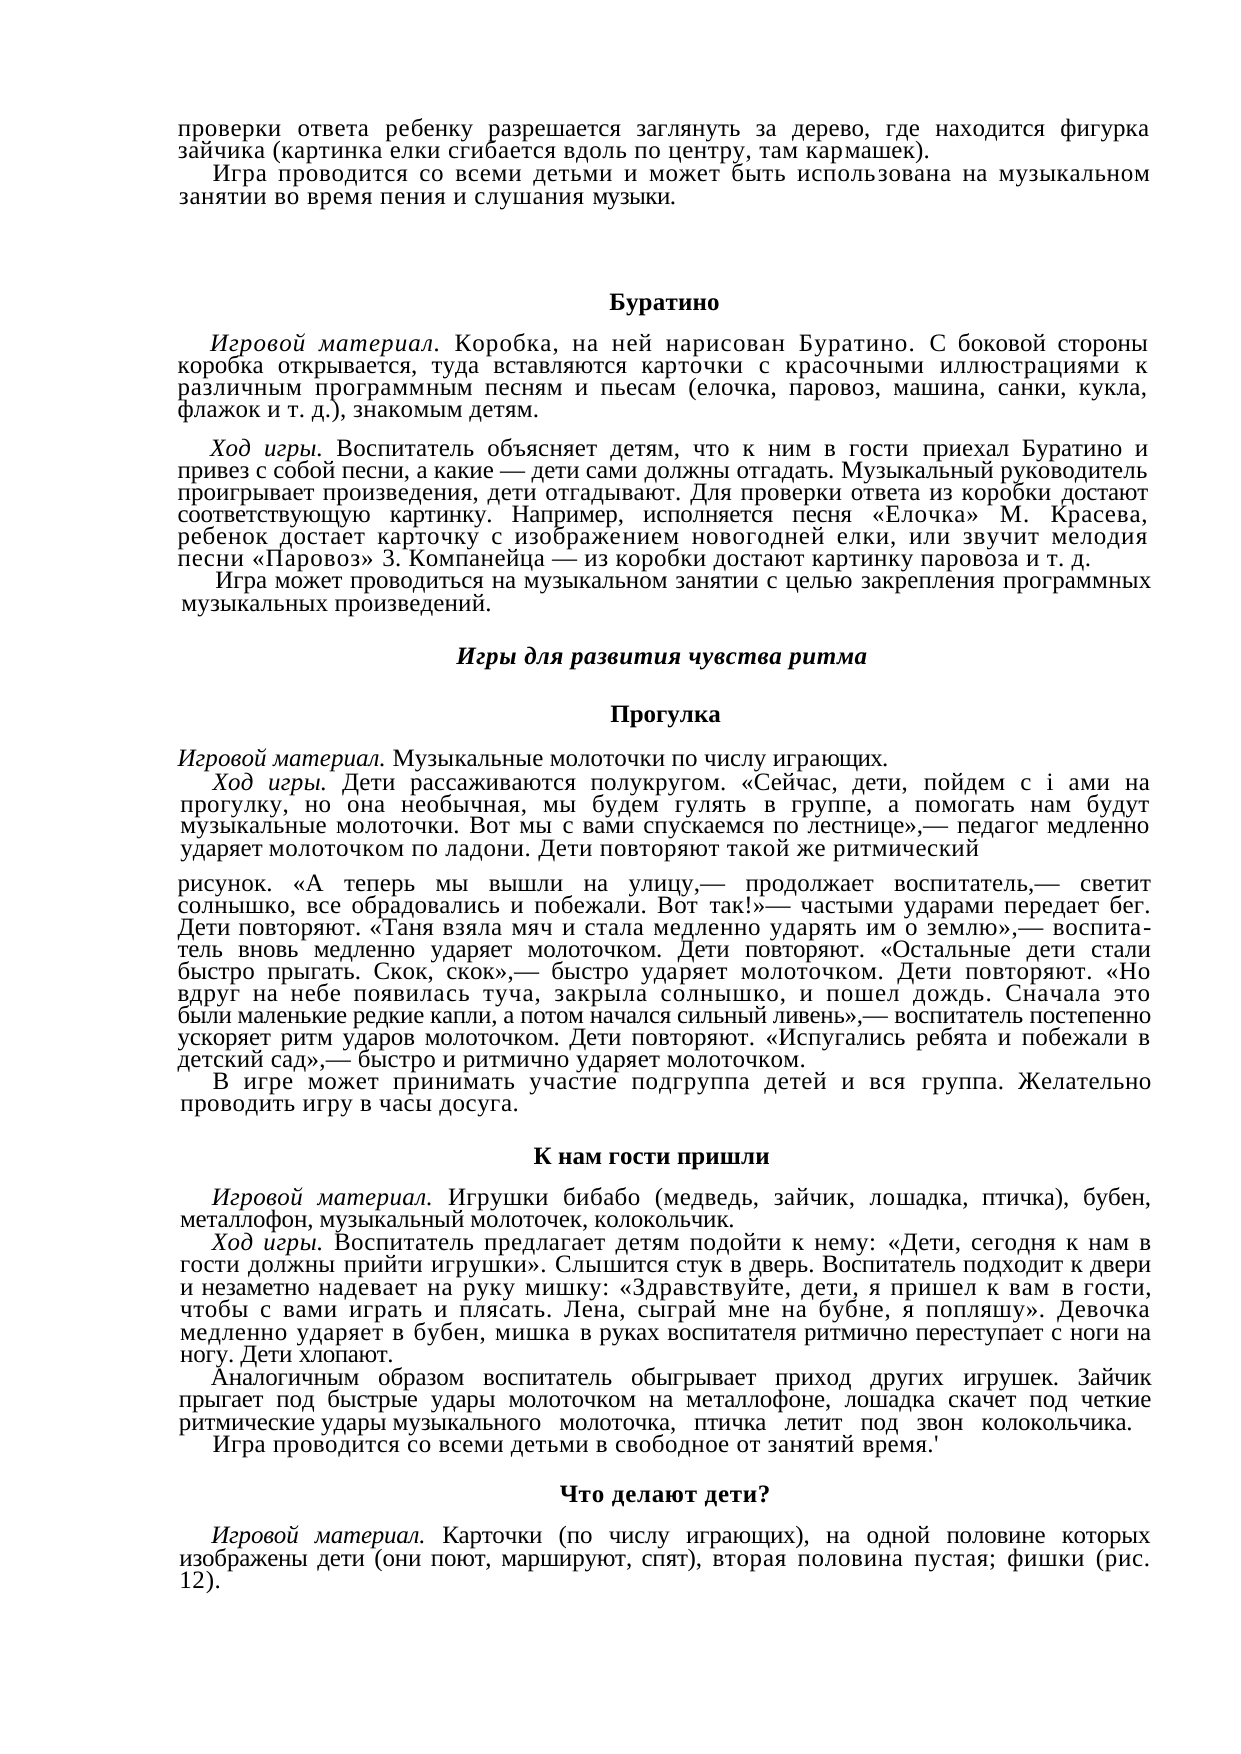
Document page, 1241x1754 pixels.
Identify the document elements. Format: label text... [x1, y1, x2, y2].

text Игра проводится со всеми детьми в свободное от занятий время.' [180, 1434, 1151, 1457]
text рисунок. «А теперь мы вышли на улицу,— продолжает воспитатель,— светит солнышко, все обрадовались и побежали. Вот так!»— частыми ударами передает бег. Дети повторяют. «Таня взяла мяч и стала медленно ударять им о землю»,— воспитатель вновь медленно ударяет молоточком. Дети повторяют. «Остальные дети стали быстро прыгать. Скок, скок»,— быстро ударяет молоточком. Дети повторяют. «Но вдруг на небе появилась туча, закрыла солнышко, и пошел дождь. Сначала это были маленькие редкие капли, а потом начался сильный ливень»,— воспитатель постепенно ускоряет ритм ударов молоточком. Дети повторяют. «Испугались ребята и побежали в детский сад»,— быстро и ритмично ударяет молоточком. [177, 874, 1151, 1072]
text Игра может проводиться на музыкальном занятии с целью закрепления программных музыкальных произведений. [181, 571, 1152, 616]
text Что делают дети? [179, 1479, 1152, 1508]
text Игровой материал. Игрушки бибабо (медведь, зайчик, лошадка, птичка), бубен, металлофон, музыкальный молоточек, колокольчик. [180, 1187, 1151, 1232]
text Ход игры. Воспитатель объясняет детям, что к ним в гости приехал Буратино и привез с собой песни, а какие — дети сами должны отгадать. Музыкальный руководитель проигрывает произведения, дети отгадывают. Для проверки ответа из коробки достают соответствующую картинку. Например, исполняется песня «Елочка» М. Красева, ребенок достает карточку с изображением новогодней елки, или звучит мелодия песни «Паровоз» 3. Компанейца — из коробки достают картинку паровоза и т. д. [177, 439, 1148, 571]
text Буратино [177, 287, 1152, 316]
text В игре может принимать участие подгруппа детей и вся группа. Желательно проводить игру в часы досуга. [180, 1072, 1152, 1116]
text К нам гости пришли [407, 1141, 1152, 1169]
text Ход игры. Воспитатель предлагает детям подойти к нему: «Дети, сегодня к нам в гости должны прийти игрушки». Слышится стук в дверь. Воспитатель подходит к двери и незаметно надевает на руку мишку: «Здравствуйте, дети, я пришел к вам в гости, чтобы с вами играть и плясать. Лена, сыграй мне на бубне, я попляшу». Девочка медленно ударяет в бубен, мишка в руках воспитателя ритмично переступает с ноги на ногу. Дети хлопают. [180, 1232, 1152, 1367]
text Ход игры. Дети рассаживаются полукругом. «Сейчас, дети, пойдем с i ами на прогулку, но она необычная, мы будем гулять в группе, а помогать нам будут музыкальные молоточки. Вот мы с вами спускаемся по лестнице»,— педагог медленно ударяет молоточком по ладони. Дети повторяют такой же ритмический [180, 772, 1150, 860]
text Игры для развития чувства ритма [331, 628, 993, 674]
text Игровой материал. Музыкальные молоточки по числу играющих. [177, 750, 1149, 771]
text Аналогичным образом воспитатель обыгрывает приход других игрушек. Зайчик прыгает под быстрые удары молоточком на металлофоне, лошадка скачет под четкие ритмические удары музыкального молоточка, птичка летит под звон колокольчика. [179, 1367, 1152, 1434]
text Игра проводится со всеми детьми и может быть использована на музыкальном занятии во время пения и слушания музыки. [179, 164, 1150, 209]
text Прогулка [331, 686, 993, 732]
text Игровой материал. Карточки (по числу играющих), на одной половине которых изображены дети (они поют, маршируют, спят), вторая половина пустая; фишки (рис. 12). [179, 1526, 1151, 1593]
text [178, 118, 1150, 163]
text Игровой материал. Коробка, на ней нарисован Буратино. С боковой стороны коробка открывается, туда вставляются карточки с красочными иллюстрациями к различным программным песням и пьесам (елочка, паровоз, машина, санки, кукла, флажок и т. д.), знакомым детям. [177, 334, 1148, 422]
